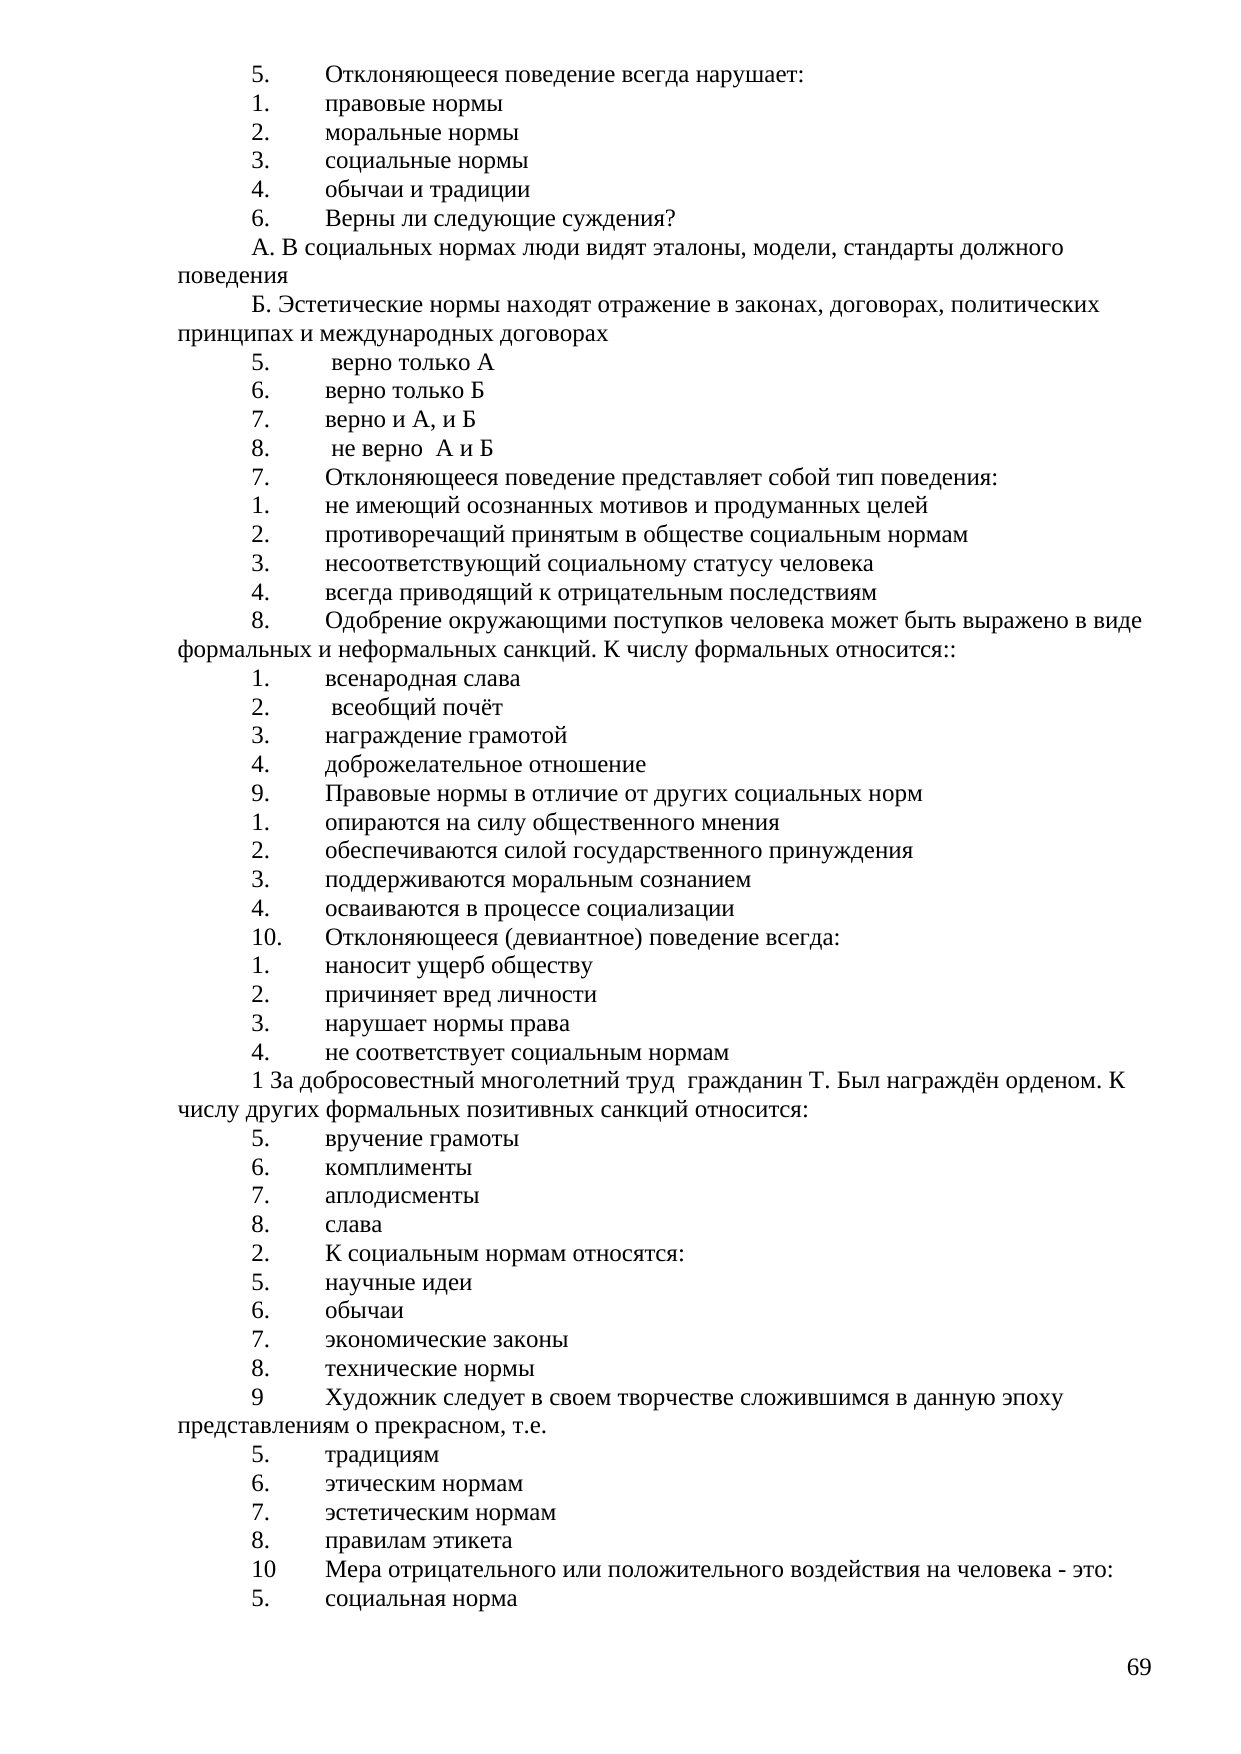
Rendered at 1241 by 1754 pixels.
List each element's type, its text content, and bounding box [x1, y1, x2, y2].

text 3. награждение грамотой [177, 720, 1152, 749]
text 2. противоречащий принятым в обществе социальным нормам [177, 519, 1152, 548]
list обычаи [177, 1295, 1152, 1324]
list технические нормы [177, 1353, 1152, 1382]
list вручение грамоты [177, 1123, 1152, 1152]
text 7. верно и А, и Б [177, 404, 1152, 433]
text 3. нарушает нормы права [177, 1008, 1152, 1037]
text 2. всеобщий почёт [177, 692, 1152, 720]
list эстетическим нормам [177, 1497, 1152, 1525]
text 3. несоответствующий социальному статусу человека [177, 548, 1152, 577]
text 4. всегда приводящий к отрицательным последствиям [177, 577, 1152, 605]
text 5. верно только А [177, 347, 1152, 375]
list Художник следует в своем творчестве сложившимся в данную эпоху представлениям о прекрасном, т.е. [177, 1382, 1152, 1439]
text 1. опираются на силу общественного мнения [177, 807, 1152, 835]
list этическим нормам [177, 1468, 1152, 1497]
text 9. Правовые нормы в отличие от других социальных норм [177, 778, 1152, 807]
text 8. не верно А и Б [177, 433, 1152, 462]
text А. В социальных нормах люди видят эталоны, модели, стандарты должного поведения [177, 232, 1152, 289]
text 4. доброжелательное отношение [177, 749, 1152, 778]
text 7. Отклоняющееся поведение представляет собой тип поведения: [177, 462, 1152, 490]
text 5. Отклоняющееся поведение всегда нарушает: [177, 59, 1152, 88]
text 6. Верны ли следующие суждения? [177, 203, 1152, 232]
list экономические законы [177, 1324, 1152, 1353]
text 1. не имеющий осознанных мотивов и продуманных целей [177, 490, 1152, 519]
text 1 За добросовестный многолетний труд гражданин Т. Был награждён орденом. К числу других формальных позитивных санкций относится: [177, 1065, 1152, 1123]
text 1. наносит ущерб обществу [177, 950, 1152, 979]
list К социальным нормам относятся: [177, 1238, 1152, 1267]
text 4. осваиваются в процессе социализации [177, 893, 1152, 922]
text 1. всенародная слава [177, 663, 1152, 692]
text 2. моральные нормы [177, 117, 1152, 145]
text 3. поддерживаются моральным сознанием [177, 864, 1152, 893]
text 4. не соответствует социальным нормам [177, 1037, 1152, 1065]
text 1. правовые нормы [177, 88, 1152, 117]
text 4. обычаи и традиции [177, 174, 1152, 203]
list Мера отрицательного или положительного воздействия на человека - это: [177, 1554, 1152, 1583]
text 10. Отклоняющееся (девиантное) поведение всегда: [177, 922, 1152, 950]
text 3. социальные нормы [177, 145, 1152, 174]
text 8. Одобрение окружающими поступков человека может быть выражено в виде формальных и неформальных санкций. К числу формальных относится:: [177, 605, 1152, 663]
list комплименты [177, 1152, 1152, 1180]
list социальная норма [177, 1583, 1152, 1612]
text 2. обеспечиваются силой государственного принуждения [177, 835, 1152, 864]
text 6. верно только Б [177, 375, 1152, 404]
list правилам этикета [177, 1525, 1152, 1554]
text 2. причиняет вред личности [177, 979, 1152, 1008]
list научные идеи [177, 1267, 1152, 1295]
text Б. Эстетические нормы находят отражение в законах, договорах, политических принципах и международных договорах [177, 289, 1152, 347]
list слава [177, 1209, 1152, 1238]
list традициям [177, 1439, 1152, 1468]
list аплодисменты [177, 1180, 1152, 1209]
